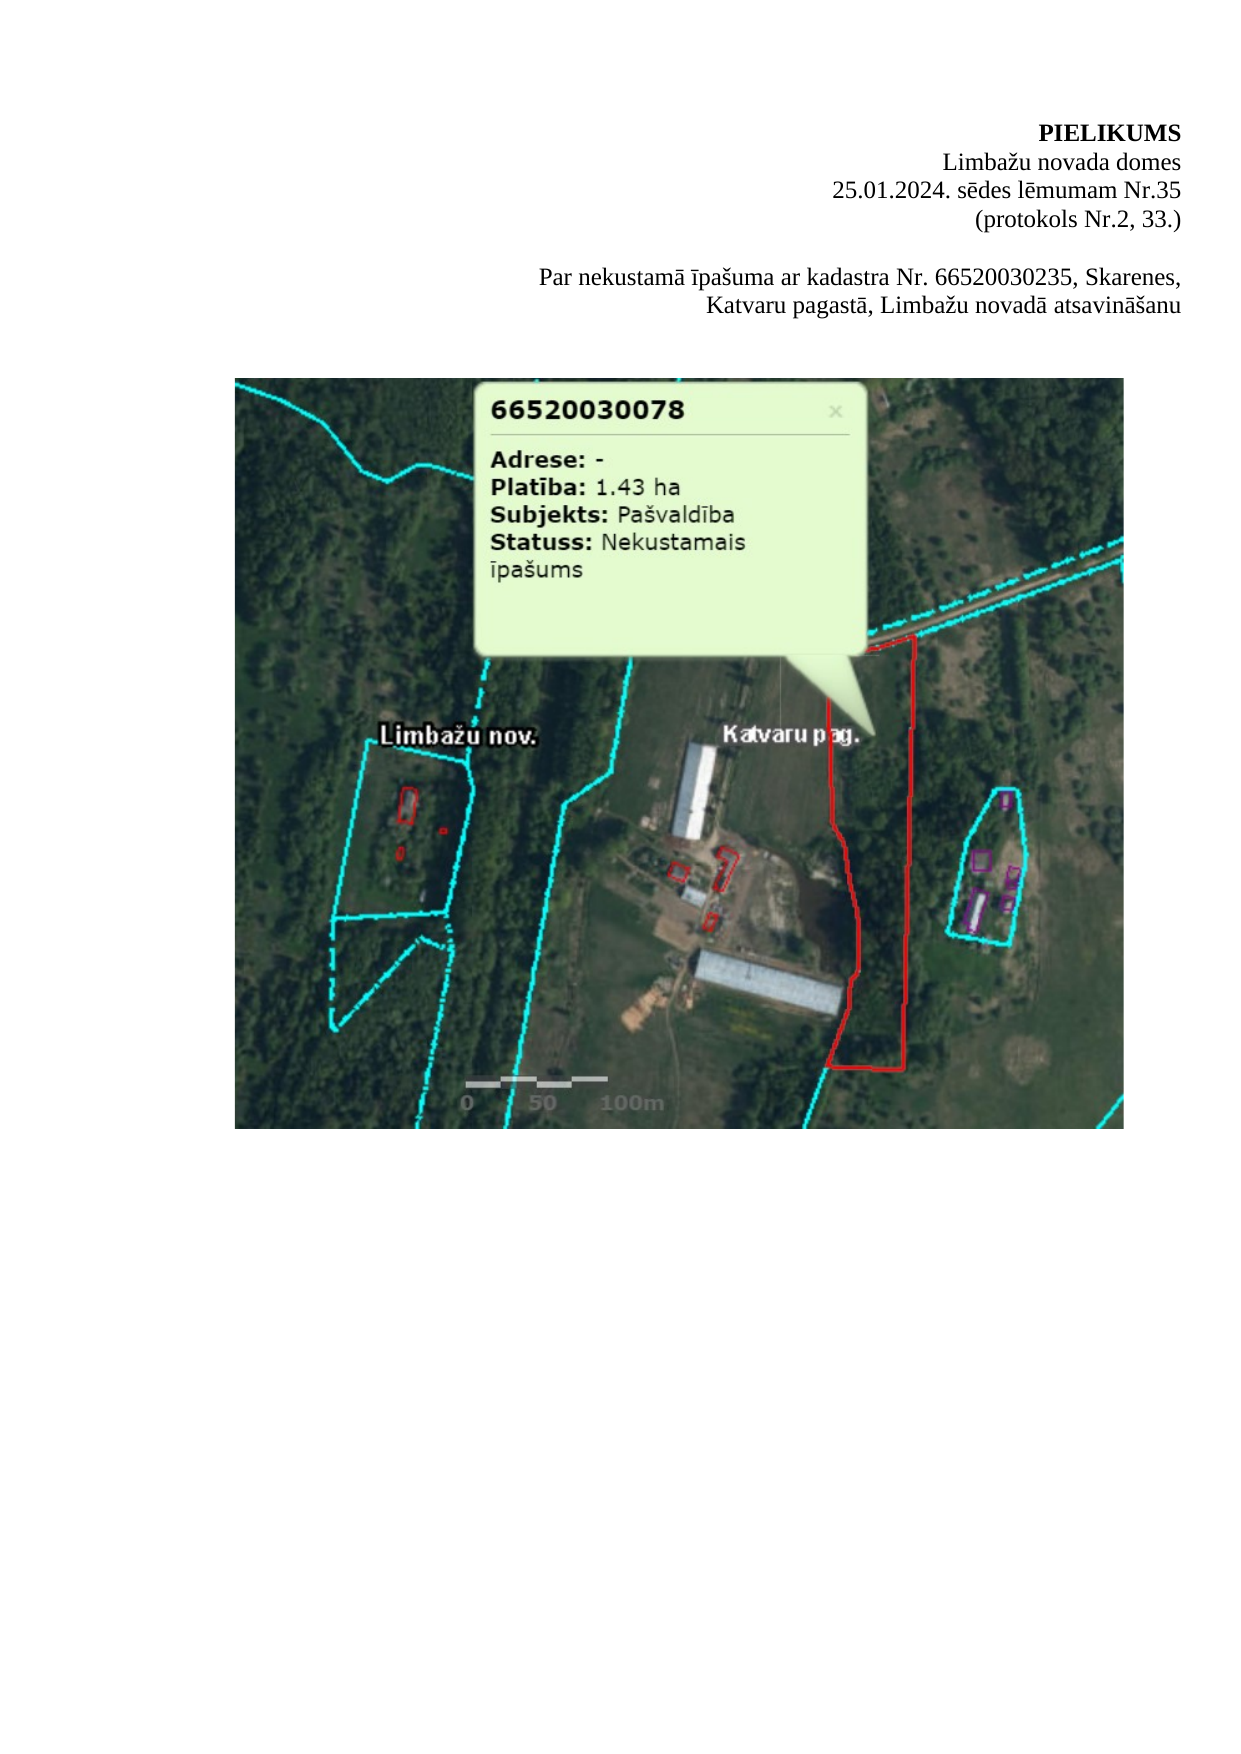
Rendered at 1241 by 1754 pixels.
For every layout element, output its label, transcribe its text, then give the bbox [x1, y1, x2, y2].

text 25.01.2024. sēdes lēmumam Nr.35 [177, 176, 1181, 204]
picture [234, 378, 1124, 1129]
text (protokols Nr.2, 33.) [177, 204, 1181, 233]
text Limbažu novada domes [177, 147, 1181, 176]
text Katvaru pagastā, Limbažu novadā atsavināšanu [177, 291, 1181, 319]
text PIELIKUMS [177, 118, 1181, 147]
text Par nekustamā īpašuma ar kadastra Nr. 66520030235, Skarenes, [177, 262, 1181, 291]
